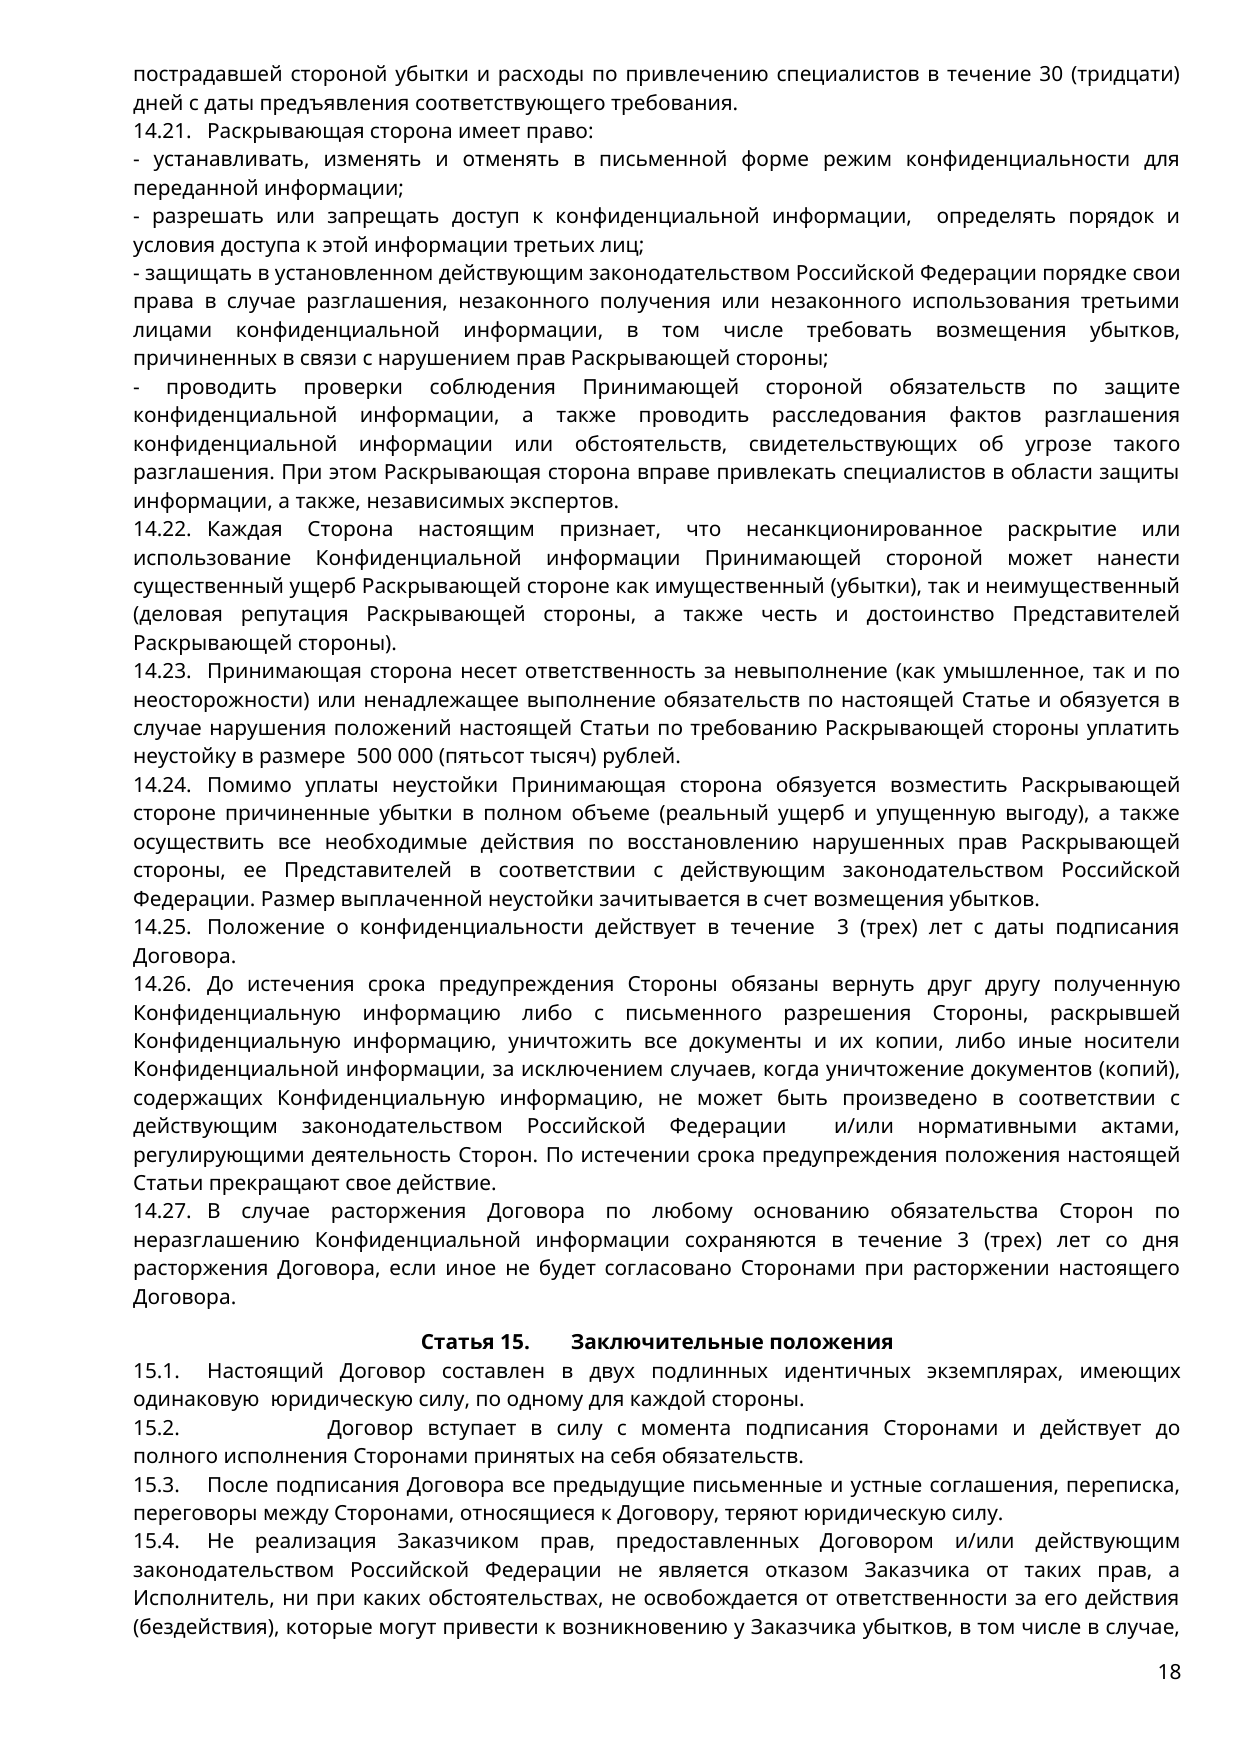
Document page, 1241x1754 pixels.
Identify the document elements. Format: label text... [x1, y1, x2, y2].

list Раскрывающая сторона имеет право: [133, 116, 1181, 144]
list Принимающая сторона несет ответственность за невыполнение (как умышленное, так и по неосторожности) или ненадлежащее выполнение обязательств по настоящей Статье и обязуется в случае нарушения положений настоящей Статьи по требованию Раскрывающей стороны уплатить неустойку в размере 500 000 (пятьсот тысяч) рублей. [133, 656, 1181, 770]
list До истечения срока предупреждения Стороны обязаны вернуть друг другу полученную Конфиденциальную информацию либо с письменного разрешения Стороны, раскрывшей Конфиденциальную информацию, уничтожить все документы и их копии, либо иные носители Конфиденциальной информации, за исключением случаев, когда уничтожение документов (копий), содержащих Конфиденциальную информацию, не может быть произведено в соответствии с действующим законодательством Российской Федерации и/или нормативными актами, регулирующими деятельность Сторон. По истечении срока предупреждения положения настоящей Статьи прекращают свое действие. [133, 969, 1181, 1197]
list В случае расторжения Договора по любому основанию обязательства Сторон по неразглашению Конфиденциальной информации сохраняются в течение 3 (трех) лет со дня расторжения Договора, если иное не будет согласовано Сторонами при расторжении настоящего Договора. [133, 1197, 1181, 1310]
list Каждая Сторона настоящим признает, что несанкционированное раскрытие или использование Конфиденциальной информации Принимающей стороной может нанести существенный ущерб Раскрывающей стороне как имущественный (убытки), так и неимущественный (деловая репутация Раскрывающей стороны, а также честь и достоинство Представителей Раскрывающей стороны). [133, 514, 1181, 656]
list Положение о конфиденциальности действует в течение 3 (трех) лет с даты подписания Договора. [133, 912, 1181, 969]
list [133, 1527, 1181, 1640]
text - защищать в установленном действующим законодательством Российской Федерации порядке свои права в случае разглашения, незаконного получения или незаконного использования третьими лицами конфиденциальной информации, в том числе требовать возмещения убытков, причиненных в связи с нарушением прав Раскрывающей стороны; [133, 258, 1181, 372]
text - разрешать или запрещать доступ к конфиденциальной информации, определять порядок и условия доступа к этой информации третьих лиц; [133, 201, 1181, 258]
list После подписания Договора все предыдущие письменные и устные соглашения, переписка, переговоры между Сторонами, относящиеся к Договору, теряют юридическую силу. [133, 1470, 1181, 1527]
text - устанавливать, изменять и отменять в письменной форме режим конфиденциальности для переданной информации; [133, 144, 1181, 201]
list Помимо уплаты неустойки Принимающая сторона обязуется возместить Раскрывающей стороне причиненные убытки в полном объеме (реальный ущерб и упущенную выгоду), а также осуществить все необходимые действия по восстановлению нарушенных прав Раскрывающей стороны, ее Представителей в соответствии с действующим законодательством Российской Федерации. Размер выплаченной неустойки зачитывается в счет возмещения убытков. [133, 770, 1181, 912]
text - проводить проверки соблюдения Принимающей стороной обязательств по защите конфиденциальной информации, а также проводить расследования фактов разглашения конфиденциальной информации или обстоятельств, свидетельствующих об угрозе такого разглашения. При этом Раскрывающая сторона вправе привлекать специалистов в области защиты информации, а также, независимых экспертов. [133, 372, 1181, 514]
subtitle Заключительные положения [133, 1327, 1181, 1356]
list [133, 59, 1181, 116]
list Договор вступает в силу с момента подписания Сторонами и действует до полного исполнения Сторонами принятых на себя обязательств. [133, 1413, 1181, 1470]
list Настоящий Договор составлен в двух подлинных идентичных экземплярах, имеющих одинаковую юридическую силу, по одному для каждой стороны. [133, 1356, 1181, 1413]
